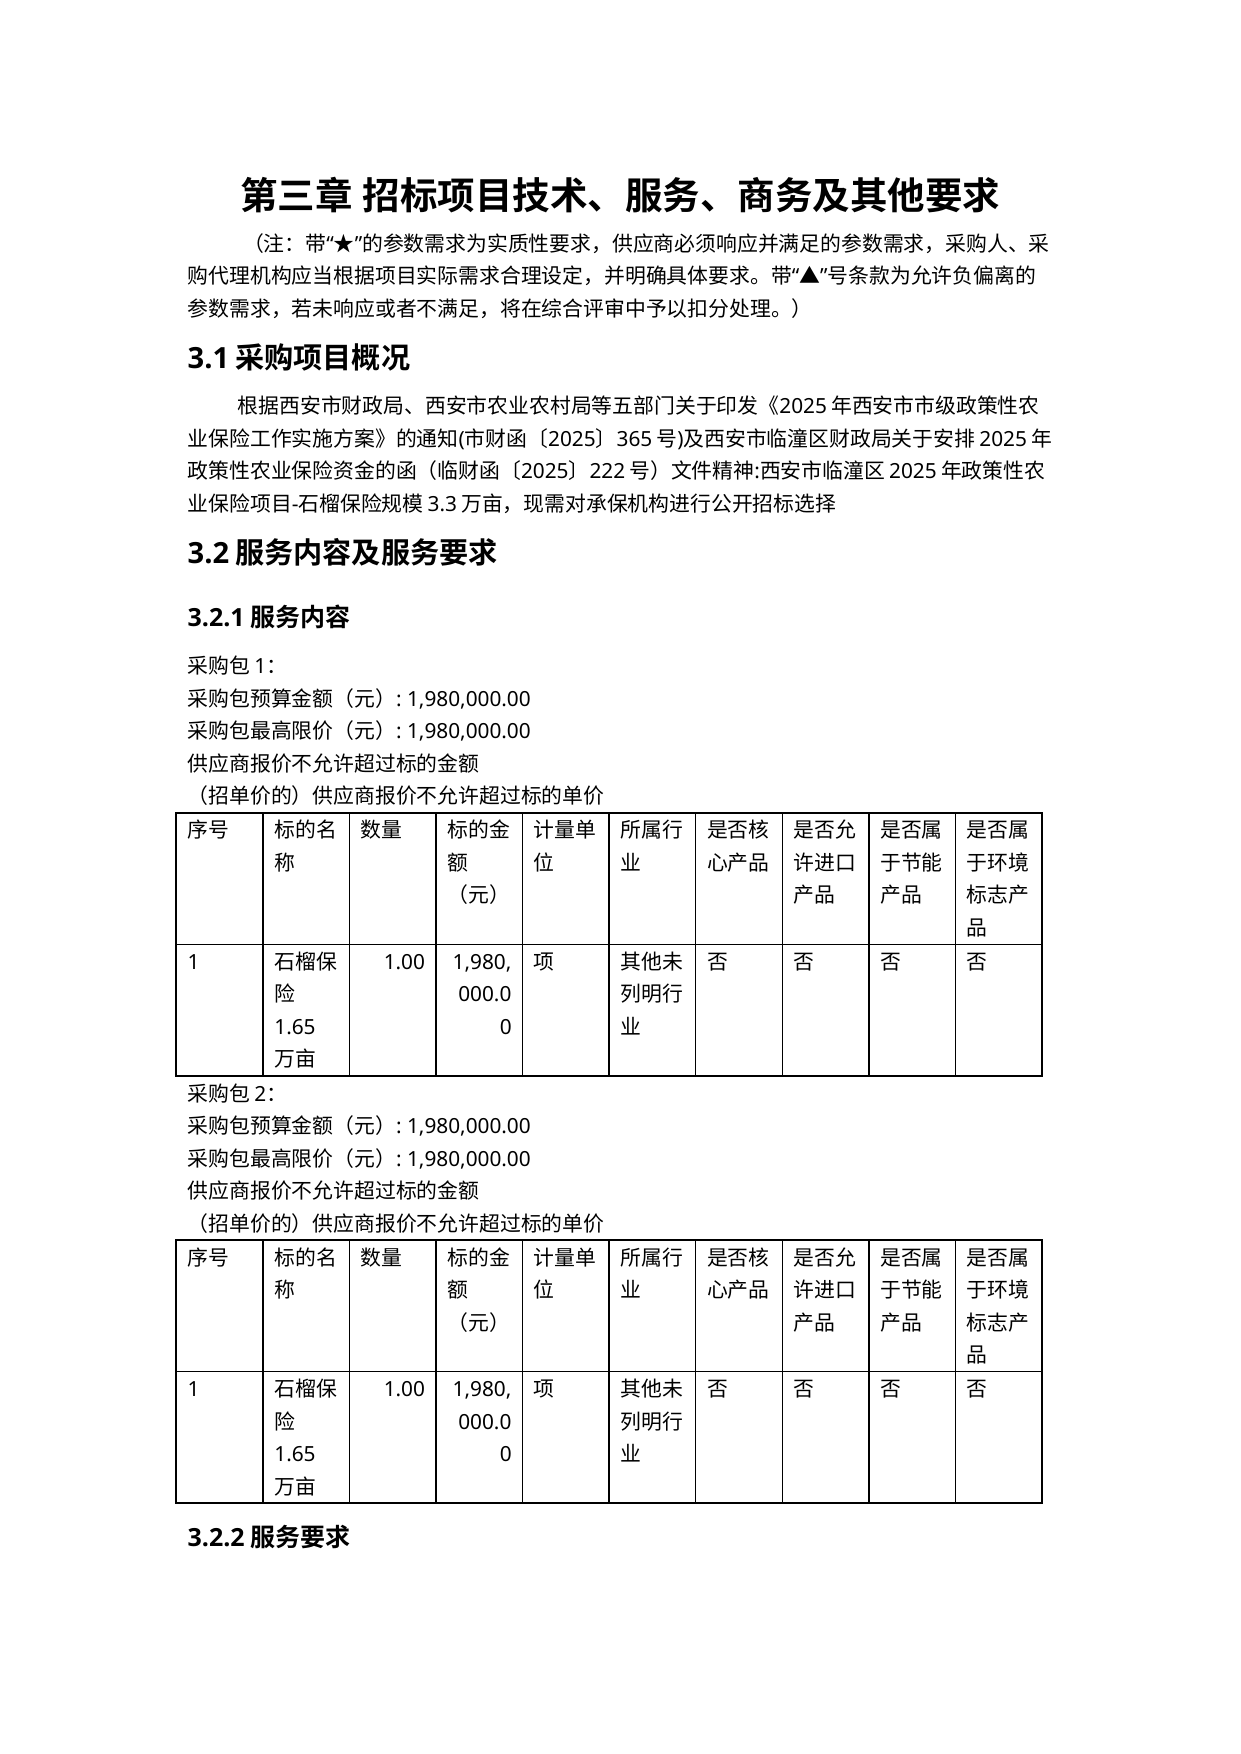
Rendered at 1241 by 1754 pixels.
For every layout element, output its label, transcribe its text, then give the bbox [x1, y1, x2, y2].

table_header 是否属于节能产品 [870, 1241, 955, 1371]
text 采购包预算金额（元）: 1,980,000.00 [187, 1109, 1053, 1142]
text 根据西安市财政局、西安市农业农村局等五部门关于印发《2025年西安市市级政策性农业保险工作实施方案》的通知(市财函〔2025〕365号)及西安市临潼区财政局关于安排2025年政策性农业保险资金的函（临财函〔2025〕222号）文件精神:西安市临潼区2025年政策性农业保险项目-石榴保险规模3.3万亩，现需对承保机构进行公开招标选择 [187, 389, 1053, 519]
table_cell 石榴保险1.65万亩 [264, 1372, 349, 1502]
text （招单价的）供应商报价不允许超过标的单价 [187, 779, 1053, 812]
table_cell 1 [177, 1372, 262, 1502]
text 3.1采购项目概况 [187, 324, 1053, 389]
table_header 序号 [177, 814, 262, 943]
table_cell 否 [956, 1372, 1041, 1502]
table_header 是否核心产品 [696, 1241, 782, 1371]
table_cell 其他未列明行业 [610, 945, 695, 1075]
table_header 标的名称 [264, 1241, 349, 1371]
text 采购包最高限价（元）: 1,980,000.00 [187, 714, 1053, 747]
text 采购包2： [187, 1077, 1053, 1109]
table_header 标的金额 （元） [437, 814, 522, 943]
table_header 是否属于环境标志产品 [956, 1241, 1041, 1371]
table_header 所属行业 [610, 814, 695, 943]
table_cell 否 [870, 945, 955, 1075]
table_cell 其他未列明行业 [610, 1372, 695, 1502]
table_header 数量 [350, 814, 435, 943]
text 供应商报价不允许超过标的金额 [187, 1174, 1053, 1207]
table_cell 1,980,000.00 [437, 945, 522, 1075]
table_cell 1,980,000.00 [437, 1372, 522, 1502]
text 3.2.1服务内容 [187, 584, 1053, 649]
table_cell 否 [870, 1372, 955, 1502]
table_header 标的金额 （元） [437, 1241, 522, 1371]
table_header 标的名称 [264, 814, 349, 943]
text 采购包1： [187, 649, 1053, 682]
text 3.2服务内容及服务要求 [187, 519, 1053, 584]
table_cell 1 [177, 945, 262, 1075]
table_cell 项 [523, 1372, 608, 1502]
table_cell 否 [696, 945, 782, 1075]
table_header 是否核心产品 [696, 814, 782, 943]
text （注：带“★”的参数需求为实质性要求，供应商必须响应并满足的参数需求，采购人、采购代理机构应当根据项目实际需求合理设定，并明确具体要求。带“▲”号条款为允许负偏离的参数需求，若未响应或者不满足，将在综合评审中予以扣分处理。） [187, 227, 1053, 324]
table_header 是否允许进口产品 [783, 1241, 868, 1371]
table_cell 1.00 [350, 1372, 435, 1502]
table_header 数量 [350, 1241, 435, 1371]
table_header 计量单位 [523, 814, 608, 943]
table_header 是否属于节能产品 [870, 814, 955, 943]
text 第三章 招标项目技术、服务、商务及其他要求 [187, 162, 1053, 227]
table_header 计量单位 [523, 1241, 608, 1371]
table_cell 项 [523, 945, 608, 1075]
table_cell 否 [696, 1372, 782, 1502]
text （招单价的）供应商报价不允许超过标的单价 [187, 1207, 1053, 1239]
table_header 是否属于环境标志产品 [956, 814, 1041, 943]
table_header 序号 [177, 1241, 262, 1371]
table_cell 否 [783, 1372, 868, 1502]
table_cell 否 [956, 945, 1041, 1075]
text 采购包预算金额（元）: 1,980,000.00 [187, 682, 1053, 714]
text 采购包最高限价（元）: 1,980,000.00 [187, 1142, 1053, 1174]
table_cell 石榴保险1.65万亩 [264, 945, 349, 1075]
table_cell 否 [783, 945, 868, 1075]
text 3.2.2服务要求 [187, 1504, 1053, 1569]
table_cell 1.00 [350, 945, 435, 1075]
text 供应商报价不允许超过标的金额 [187, 747, 1053, 779]
table_header 是否允许进口产品 [783, 814, 868, 943]
table_header 所属行业 [610, 1241, 695, 1371]
